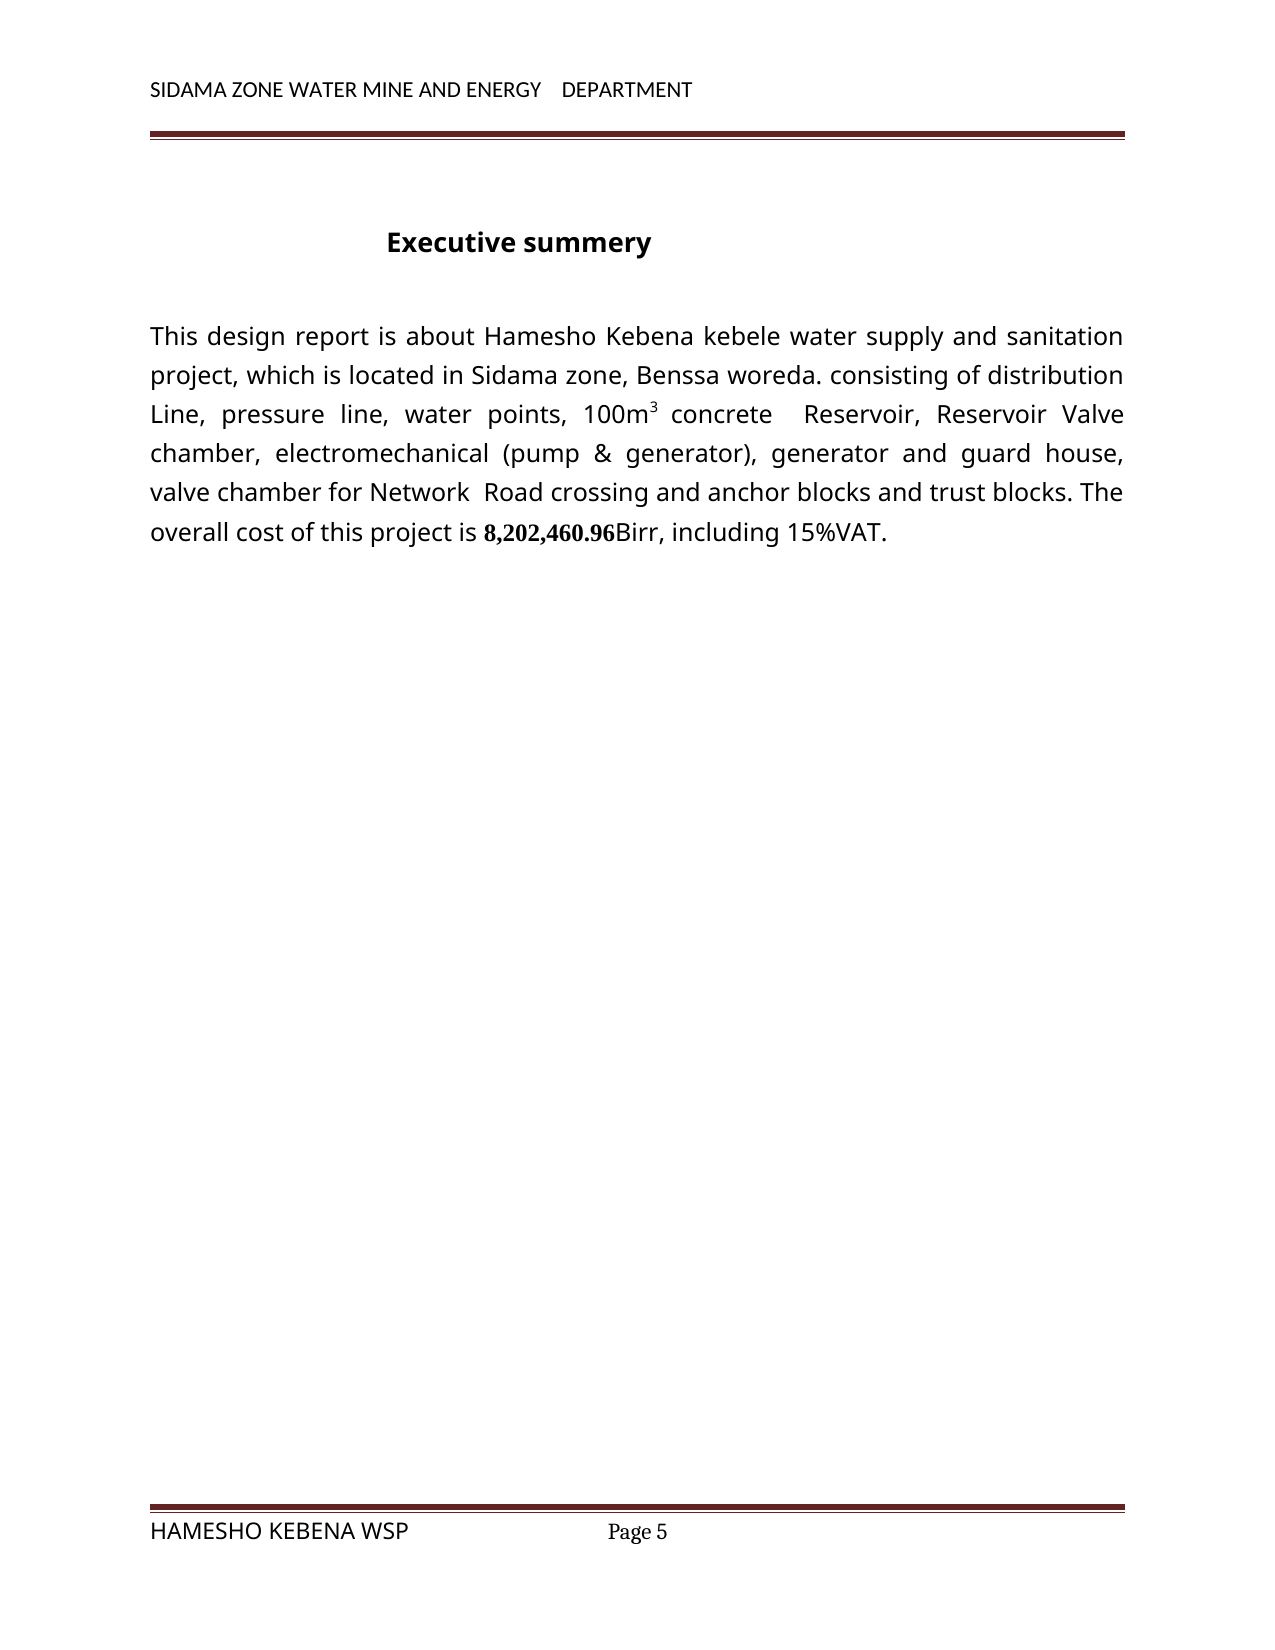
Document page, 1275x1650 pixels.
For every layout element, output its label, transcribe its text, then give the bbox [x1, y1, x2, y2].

text This design report is about Hamesho Kebena kebele water supply and sanitation project, which is located in Sidama zone, Benssa woreda. consisting of distribution Line, pressure line, water points, 100m3 concrete Reservoir, Reservoir Valve chamber, electromechanical (pump & generator), generator and guard house, valve chamber for Network Road crossing and anchor blocks and trust blocks. The overall cost of this project is 8,202,460.96Birr, including 15%VAT. [150, 318, 1125, 548]
subtitle Executive summery [210, 223, 1125, 260]
